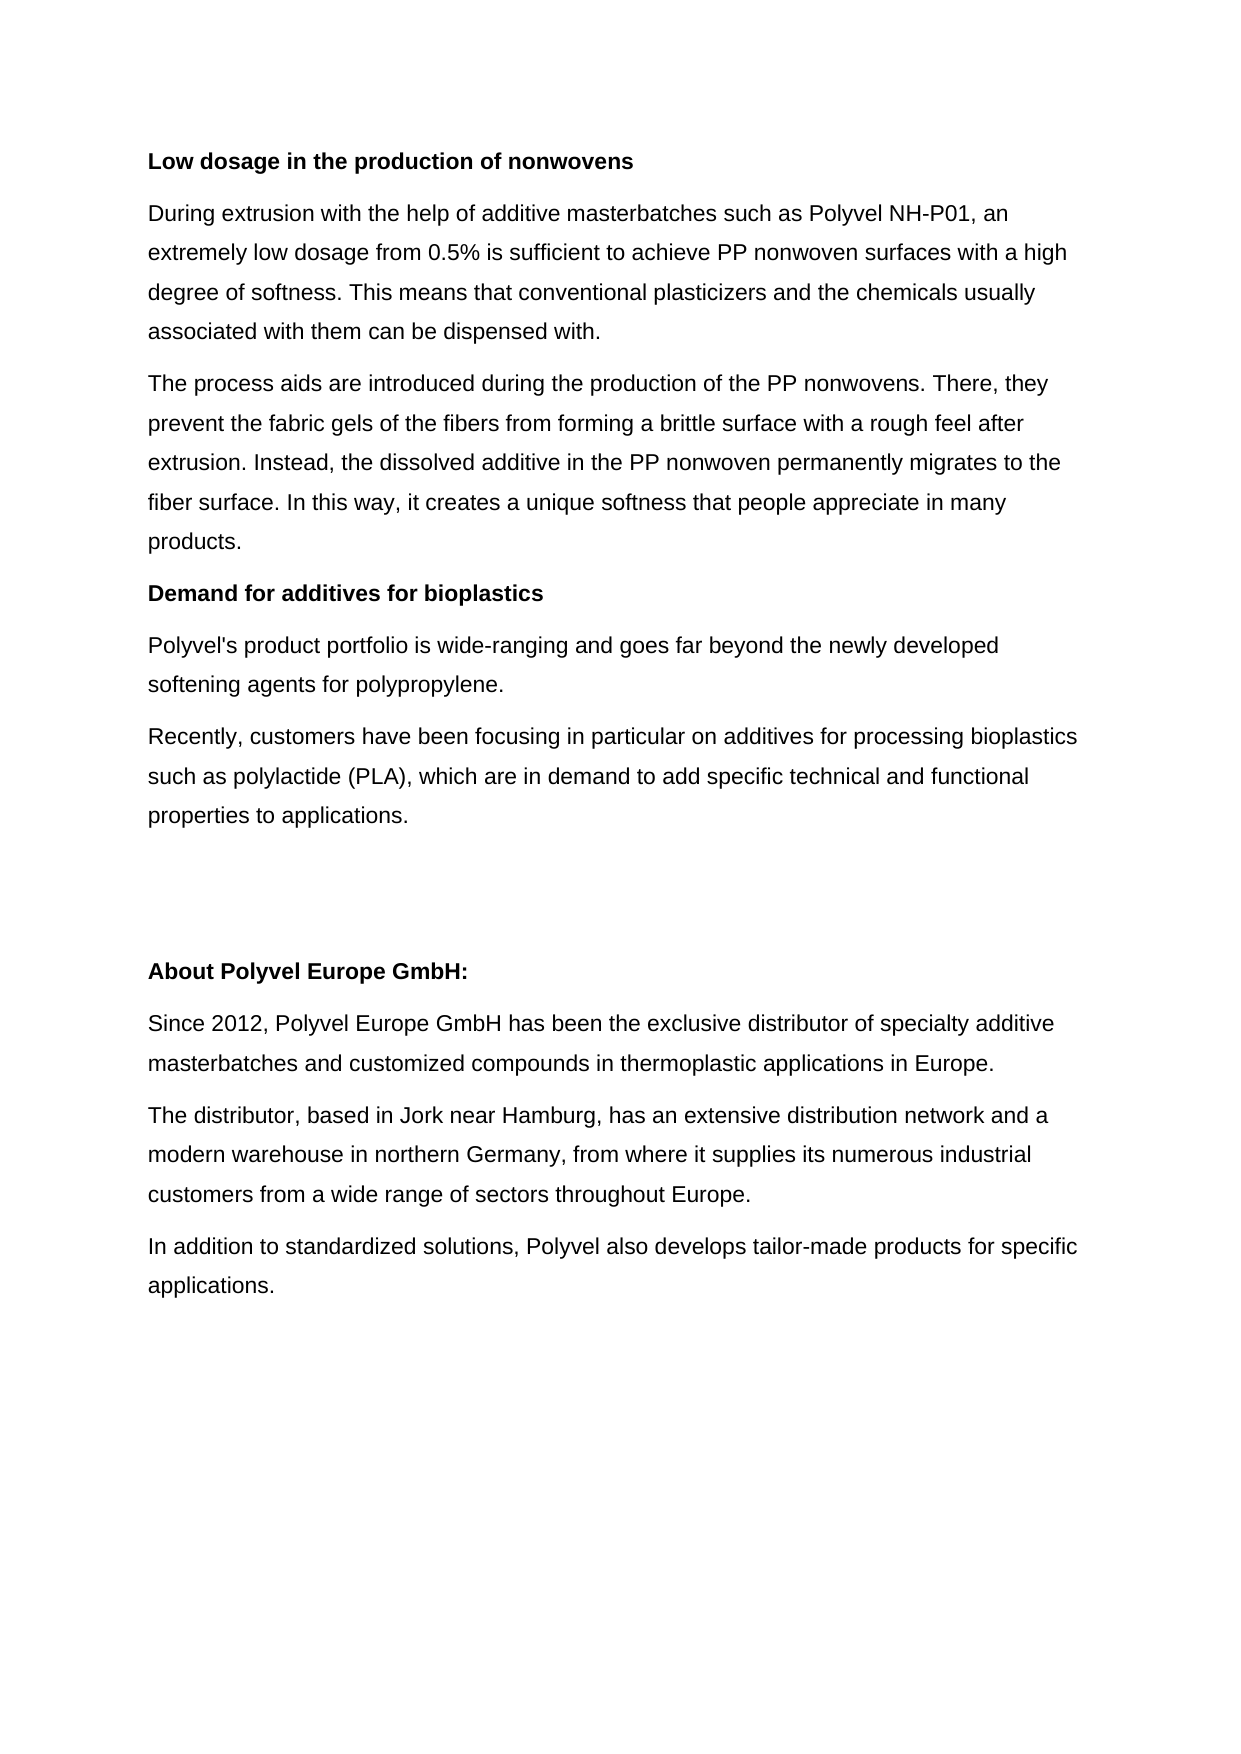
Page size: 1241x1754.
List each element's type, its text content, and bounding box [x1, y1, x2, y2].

text Demand for additives for bioplastics [148, 580, 1093, 606]
text The distributor, based in Jork near Hamburg, has an extensive distribution network and a modern warehouse in northern Germany, from where it supplies its numerous industrial customers from a wide range of sectors throughout Europe. [148, 1102, 1093, 1207]
text In addition to standardized solutions, Polyvel also develops tailor-made products for specific applications. [148, 1233, 1093, 1298]
text About Polyvel Europe GmbH: [148, 958, 1093, 984]
text Polyvel's product portfolio is wide-ranging and goes far beyond the newly developed softening agents for polypropylene. [148, 632, 1093, 698]
text Since 2012, Polyvel Europe GmbH has been the exclusive distributor of specialty additive masterbatches and customized compounds in thermoplastic applications in Europe. [148, 1010, 1093, 1076]
text During extrusion with the help of additive masterbatches such as Polyvel NH-P01, an extremely low dosage from 0.5% is sufficient to achieve PP nonwoven surfaces with a high degree of softness. This means that conventional plasticizers and the chemicals usually associated with them can be dispensed with. [148, 199, 1093, 344]
text Low dosage in the production of nonwovens [148, 148, 1093, 174]
text Recently, customers have been focusing in particular on additives for processing bioplastics such as polylactide (PLA), which are in demand to add specific technical and functional properties to applications. [148, 723, 1093, 829]
text The process aids are introduced during the production of the PP nonwovens. There, they prevent the fabric gels of the fibers from forming a brittle surface with a rough feel after extrusion. Instead, the dissolved additive in the PP nonwoven permanently migrates to the fiber surface. In this way, it creates a unique softness that people appreciate in many products. [148, 370, 1093, 554]
